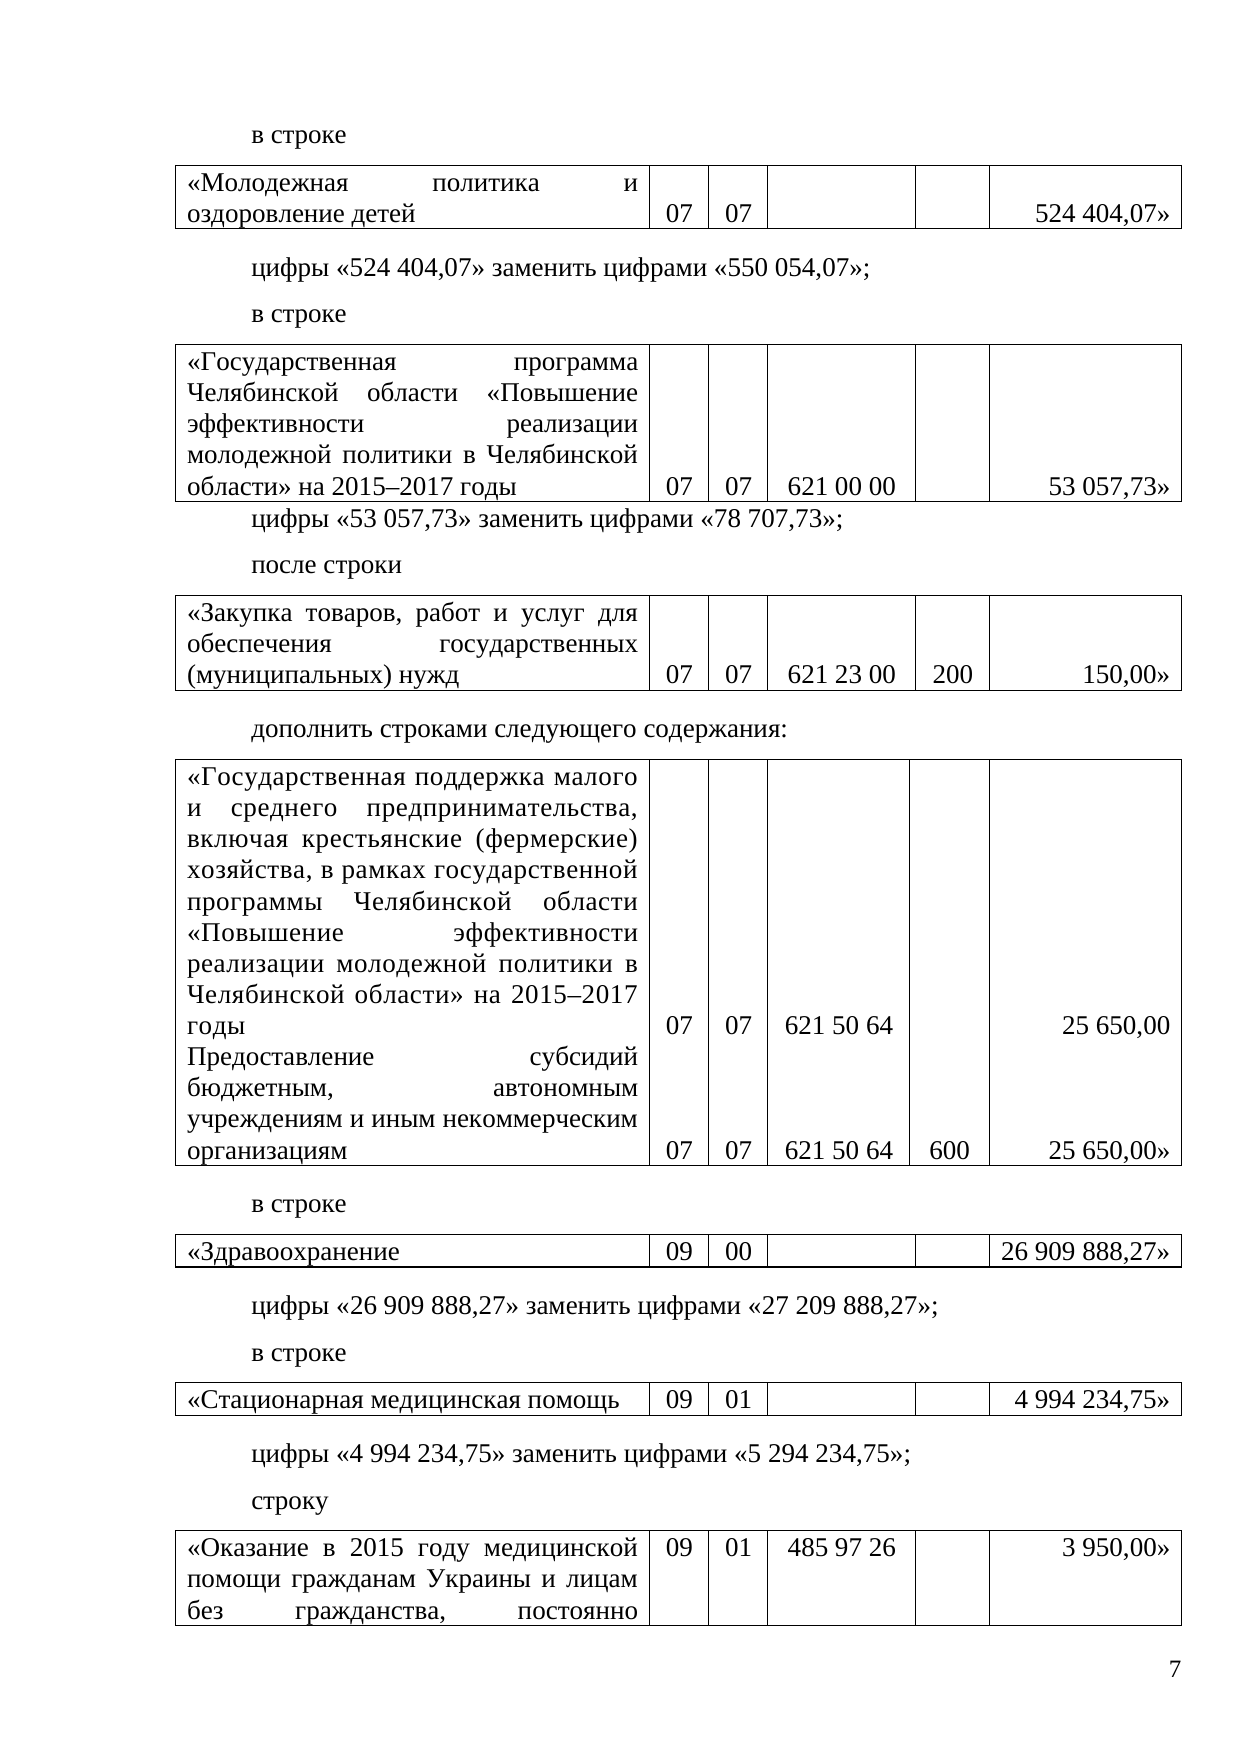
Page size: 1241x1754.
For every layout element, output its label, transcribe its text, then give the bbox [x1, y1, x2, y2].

table_header 07 [709, 760, 767, 1040]
table_header 00 [709, 1235, 767, 1266]
table_header [768, 1235, 915, 1266]
table_header [916, 345, 989, 501]
table_header 07 [709, 596, 767, 690]
table_header 621 50 64 [768, 760, 909, 1040]
table_header 09 [650, 1235, 708, 1266]
text цифры «524 404,07» заменить цифрами «550 054,07»; [177, 251, 1181, 282]
text цифры «53 057,73» заменить цифрами «78 707,73»; [177, 502, 1181, 533]
table_header 07 [650, 166, 708, 228]
table_header «Закупка товаров, работ и услуг для обеспечения государственных (муниципальных) нужд [176, 596, 649, 690]
text строку [177, 1484, 1181, 1515]
table_header 07 [650, 345, 708, 501]
text в строке [177, 118, 1181, 149]
table_header 01 [709, 1383, 767, 1414]
table_header «Государственная поддержка малого и среднего предпринимательства, включая крестьянские (фермерские) хозяйства, в рамках государственной программы Челябинской области «Повышение эффективности реализации молодежной политики в Челябинской области» на 2015–2017 годы [176, 760, 649, 1040]
table_header [916, 1235, 989, 1266]
table_header 25 650,00 [990, 760, 1181, 1040]
table_header 4 994 234,75» [990, 1383, 1181, 1414]
table_cell 621 50 64 [768, 1040, 909, 1165]
table_header 53 057,73» [990, 345, 1181, 501]
table_header 01 [709, 1531, 767, 1625]
table_cell Предоставление субсидий бюджетным, автономным учреждениям и иным некоммерческим организациям [176, 1040, 649, 1165]
table_header 524 404,07» [990, 166, 1181, 228]
table_header «Государственная программа Челябинской области «Повышение эффективности реализации молодежной политики в Челябинской области» на 2015–2017 годы [176, 345, 649, 501]
text цифры «4 994 234,75» заменить цифрами «5 294 234,75»; [177, 1437, 1181, 1468]
table_header 3 950,00» [990, 1531, 1181, 1625]
text в строке [177, 1336, 1181, 1367]
table_header 09 [650, 1383, 708, 1414]
table_header 09 [650, 1531, 708, 1625]
table_header «Здравоохранение [176, 1235, 649, 1266]
table_cell 600 [910, 1040, 989, 1165]
table_header [916, 1531, 989, 1625]
table_cell 07 [650, 1040, 708, 1165]
text в строке [177, 1187, 1181, 1219]
table_header [768, 1383, 915, 1414]
table_header [916, 166, 989, 228]
table_header 200 [916, 596, 989, 690]
table_header «Молодежная политика и оздоровление детей [176, 166, 649, 228]
text после строки [177, 548, 1181, 580]
text цифры «26 909 888,27» заменить цифрами «27 209 888,27»; [177, 1289, 1181, 1320]
table_header 26 909 888,27» [990, 1235, 1181, 1266]
text дополнить строками следующего содержания: [177, 712, 1181, 743]
table_header 485 97 26 [768, 1531, 915, 1625]
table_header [176, 1531, 649, 1625]
table_header 07 [650, 760, 708, 1040]
table_header «Стационарная медицинская помощь [176, 1383, 649, 1414]
table_header 07 [709, 345, 767, 501]
text в строке [177, 297, 1181, 328]
table_header 07 [650, 596, 708, 690]
table_header 07 [709, 166, 767, 228]
table_header 150,00» [990, 596, 1181, 690]
table_cell 07 [709, 1040, 767, 1165]
table_header [768, 166, 915, 228]
table_cell 25 650,00» [990, 1040, 1181, 1165]
table_header 621 00 00 [768, 345, 915, 501]
table_header 621 23 00 [768, 596, 915, 690]
table_header [916, 1383, 989, 1414]
table_header [910, 760, 989, 1040]
